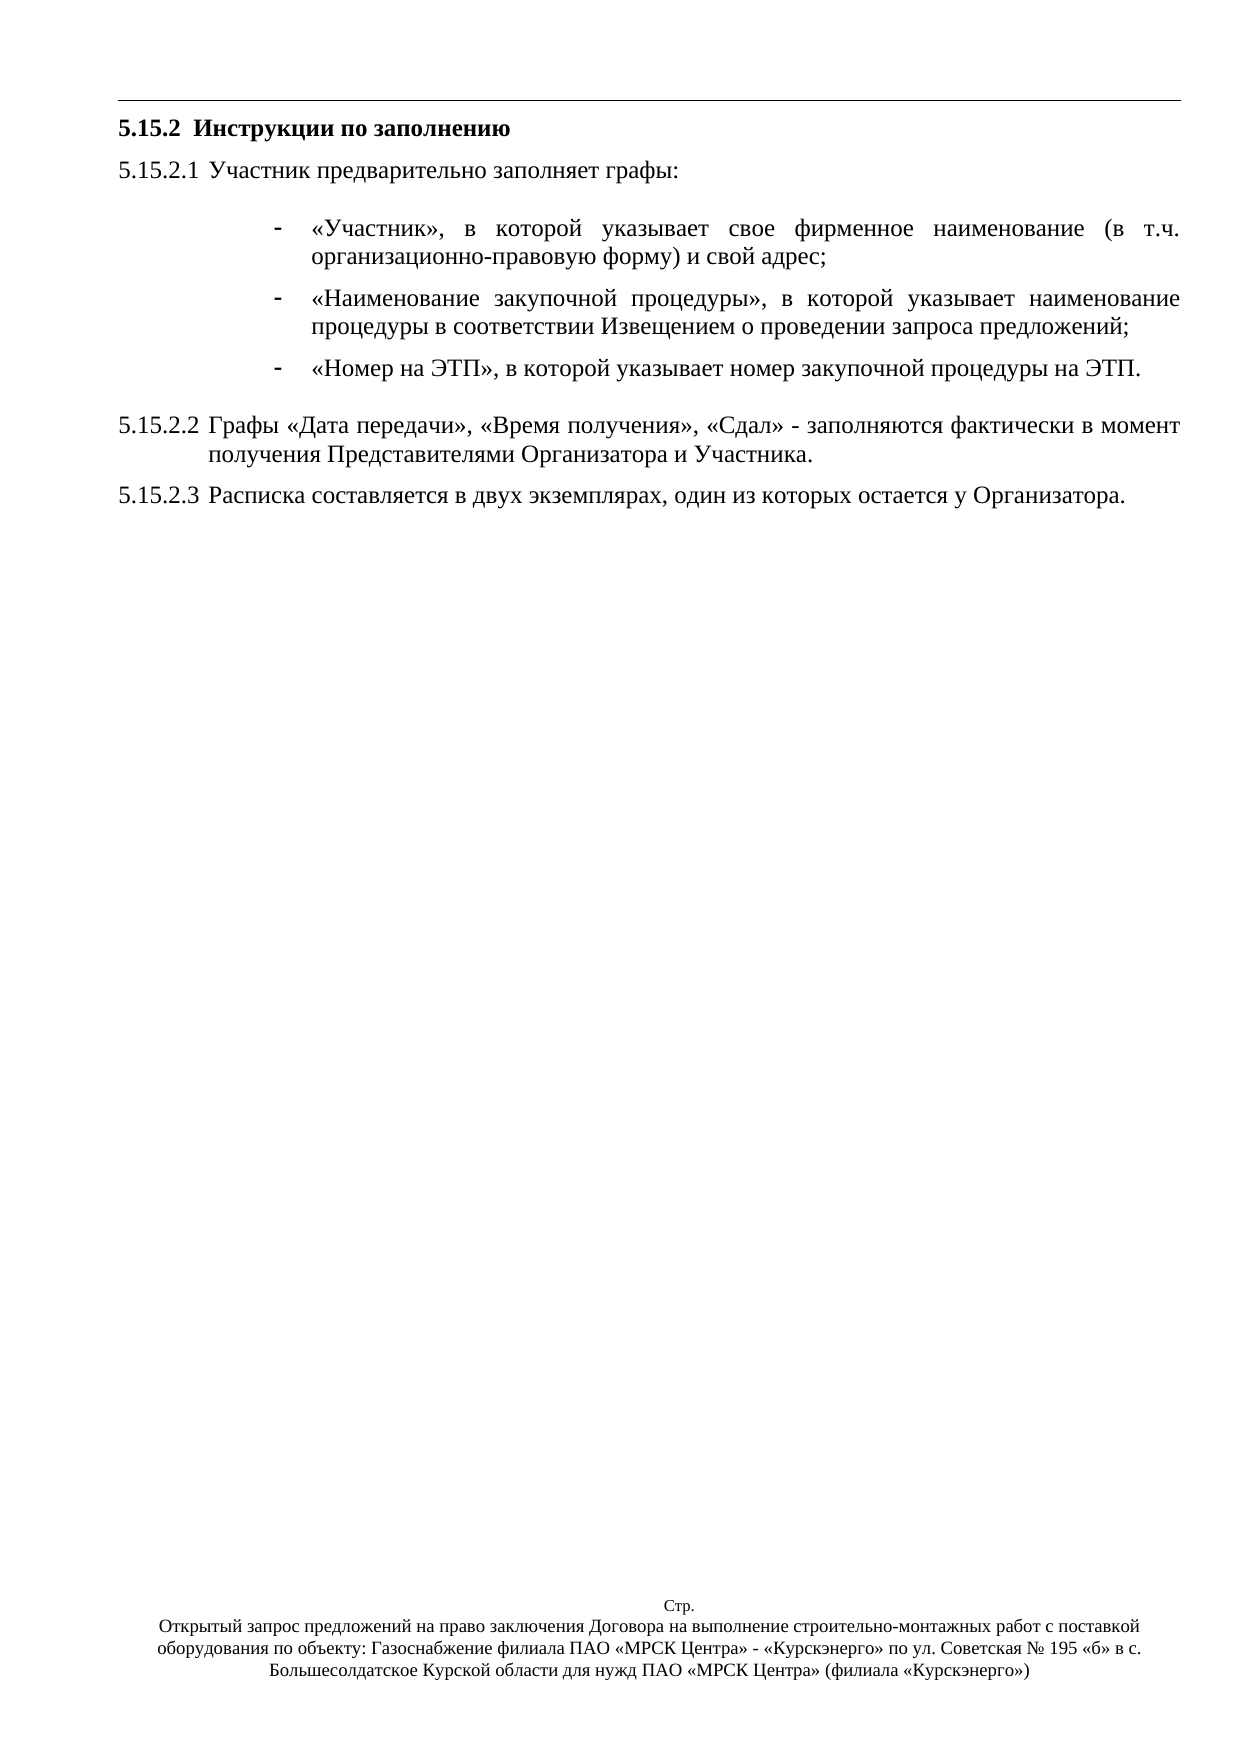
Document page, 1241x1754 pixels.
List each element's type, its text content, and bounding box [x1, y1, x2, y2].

list «Номер на ЭТП», в которой указывает номер закупочной процедуры на ЭТП. [274, 353, 1181, 381]
list Участник предварительно заполняет графы: [118, 155, 1181, 183]
list «Участник», в которой указывает свое фирменное наименование (в т.ч. организационно-правовую форму) и свой адрес; [274, 213, 1181, 270]
list Графы «Дата передачи», «Время получения», «Сдал» - заполняются фактически в момент получения Представителями Организатора и Участника. [118, 411, 1181, 468]
list Расписка составляется в двух экземплярах, один из которых остается у Организатора. [118, 481, 1181, 509]
list «Наименование закупочной процедуры», в которой указывает наименование процедуры в соответствии Извещением о проведении запроса предложений; [274, 283, 1181, 340]
subtitle Инструкции по заполнению [118, 113, 1181, 142]
